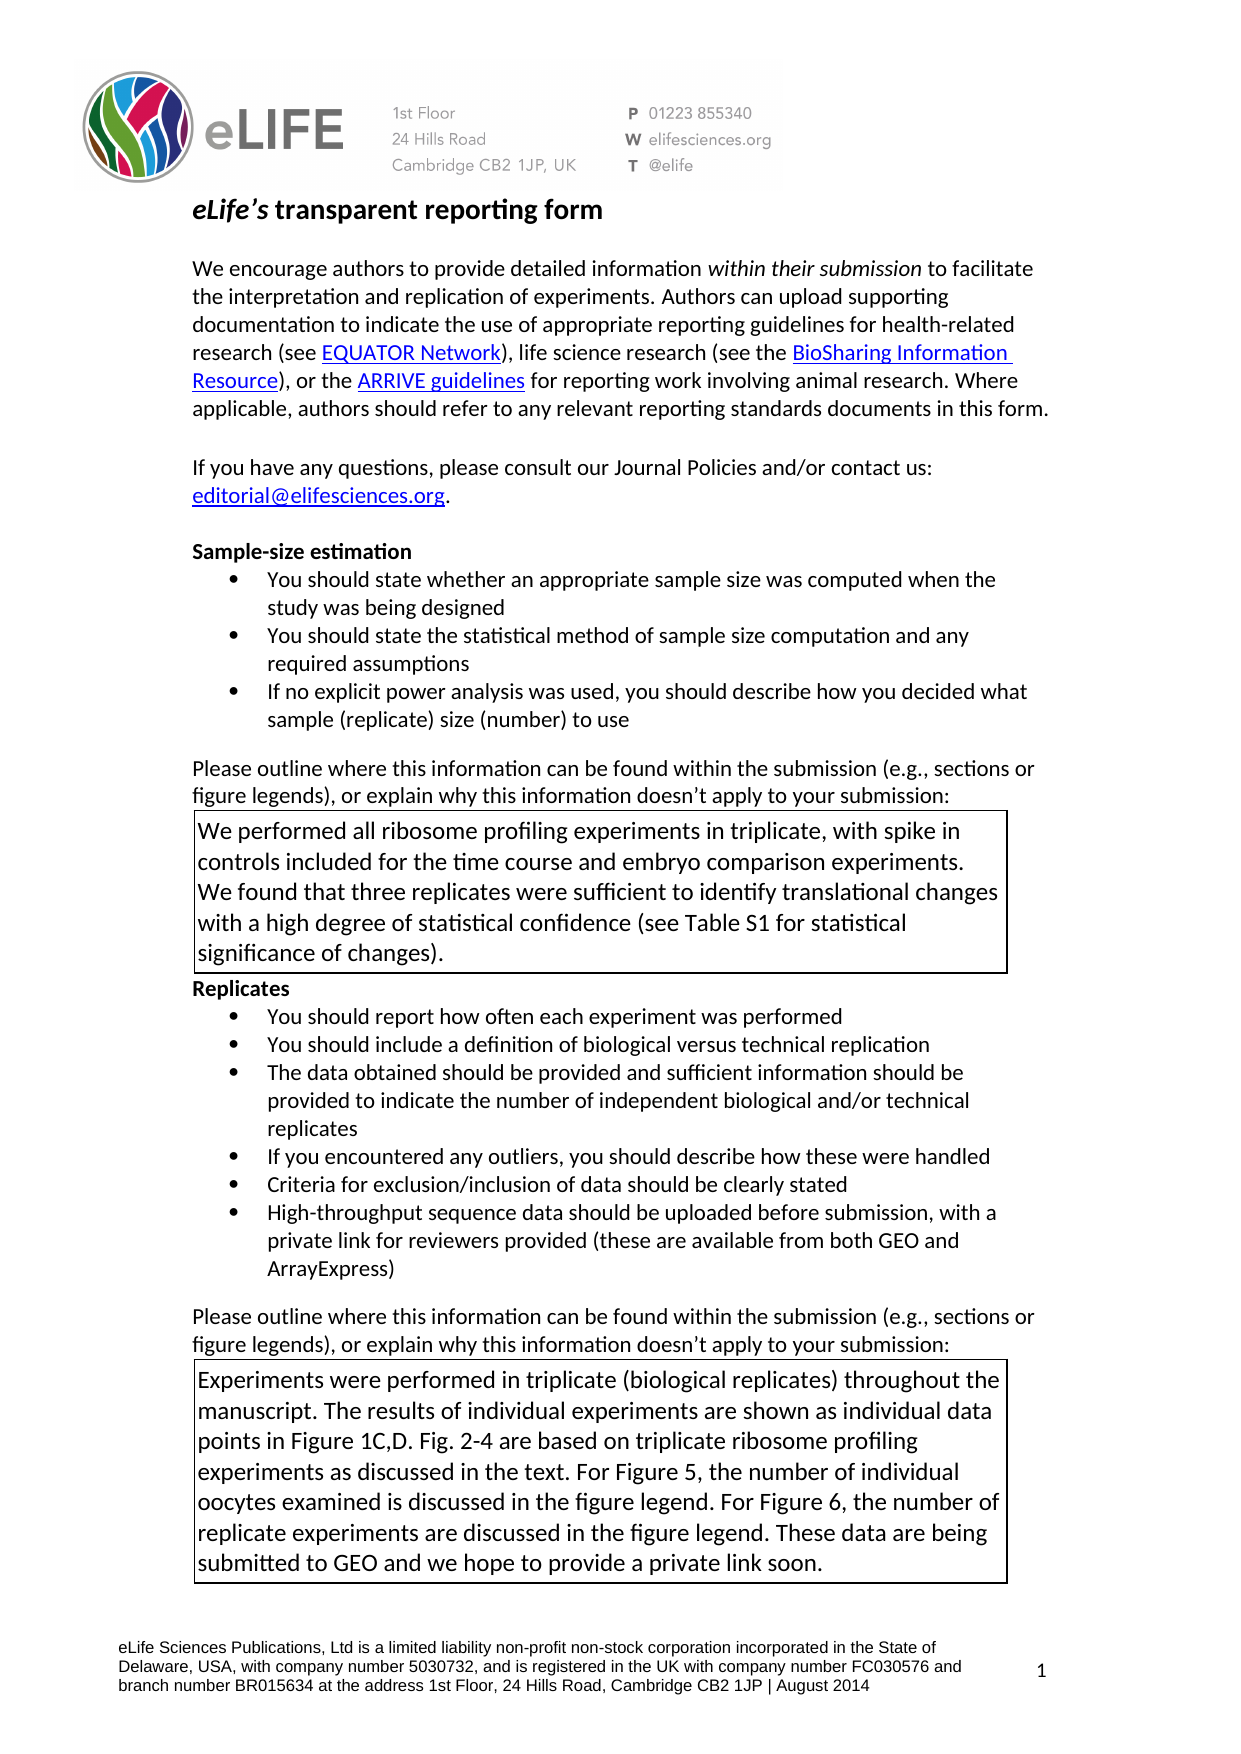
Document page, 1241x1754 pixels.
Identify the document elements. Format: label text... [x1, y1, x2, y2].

text eLife’s transparent reporting form [192, 191, 1053, 226]
text We performed all ribosome profiling experiments in triplicate, with spike in controls included for the time course and embryo comparison experiments. We found that three replicates were sufficient to identify translational changes with a high degree of statistical confidence (see Table S1 for statistical significance of changes). [195, 813, 1006, 970]
list You should report how often each experiment was performed [229, 1002, 1053, 1030]
list You should state whether an appropriate sample size was computed when the study was being designed [229, 565, 1053, 621]
text Experiments were performed in triplicate (biological replicates) throughout the manuscript. The results of individual experiments are shown as individual data points in Figure 1C,D. Fig. 2-4 are based on triplicate ribosome profiling experiments as discussed in the text. For Figure 5, the number of individual oocytes examined is discussed in the figure legend. For Figure 6, the number of replicate experiments are discussed in the figure legend. These data are being submitted to GEO and we hope to provide a private link soon. [195, 1362, 1006, 1580]
text Replicates [192, 838, 1053, 1002]
list The data obtained should be provided and sufficient information should be provided to indicate the number of independent biological and/or technical replicates [229, 1058, 1053, 1142]
list You should state the statistical method of sample size computation and any required assumptions [229, 621, 1053, 677]
text If you have any questions, please consult our Journal Policies and/or contact us: editorial@elifesciences.org. [192, 453, 1053, 509]
list Criteria for exclusion/inclusion of data should be clearly stated [229, 1170, 1053, 1198]
list If no explicit power analysis was used, you should describe how you decided what sample (replicate) size (number) to use [229, 677, 1053, 733]
list If you encountered any outliers, you should describe how these were handled [229, 1142, 1053, 1170]
picture [73, 59, 784, 191]
text Sample-size estimation [192, 537, 1053, 565]
list High-throughput sequence data should be uploaded before submission, with a private link for reviewers provided (these are available from both GEO and ArrayExpress) [229, 1198, 1053, 1282]
text We encourage authors to provide detailed information within their submission to facilitate the interpretation and replication of experiments. Authors can upload supporting documentation to indicate the use of appropriate reporting guidelines for health-related research (see EQUATOR Network), life science research (see the BioSharing Information Resource), or the ARRIVE guidelines for reporting work involving animal research. Where applicable, authors should refer to any relevant reporting standards documents in this form. [192, 254, 1053, 423]
list You should include a definition of biological versus technical replication [229, 1030, 1053, 1058]
